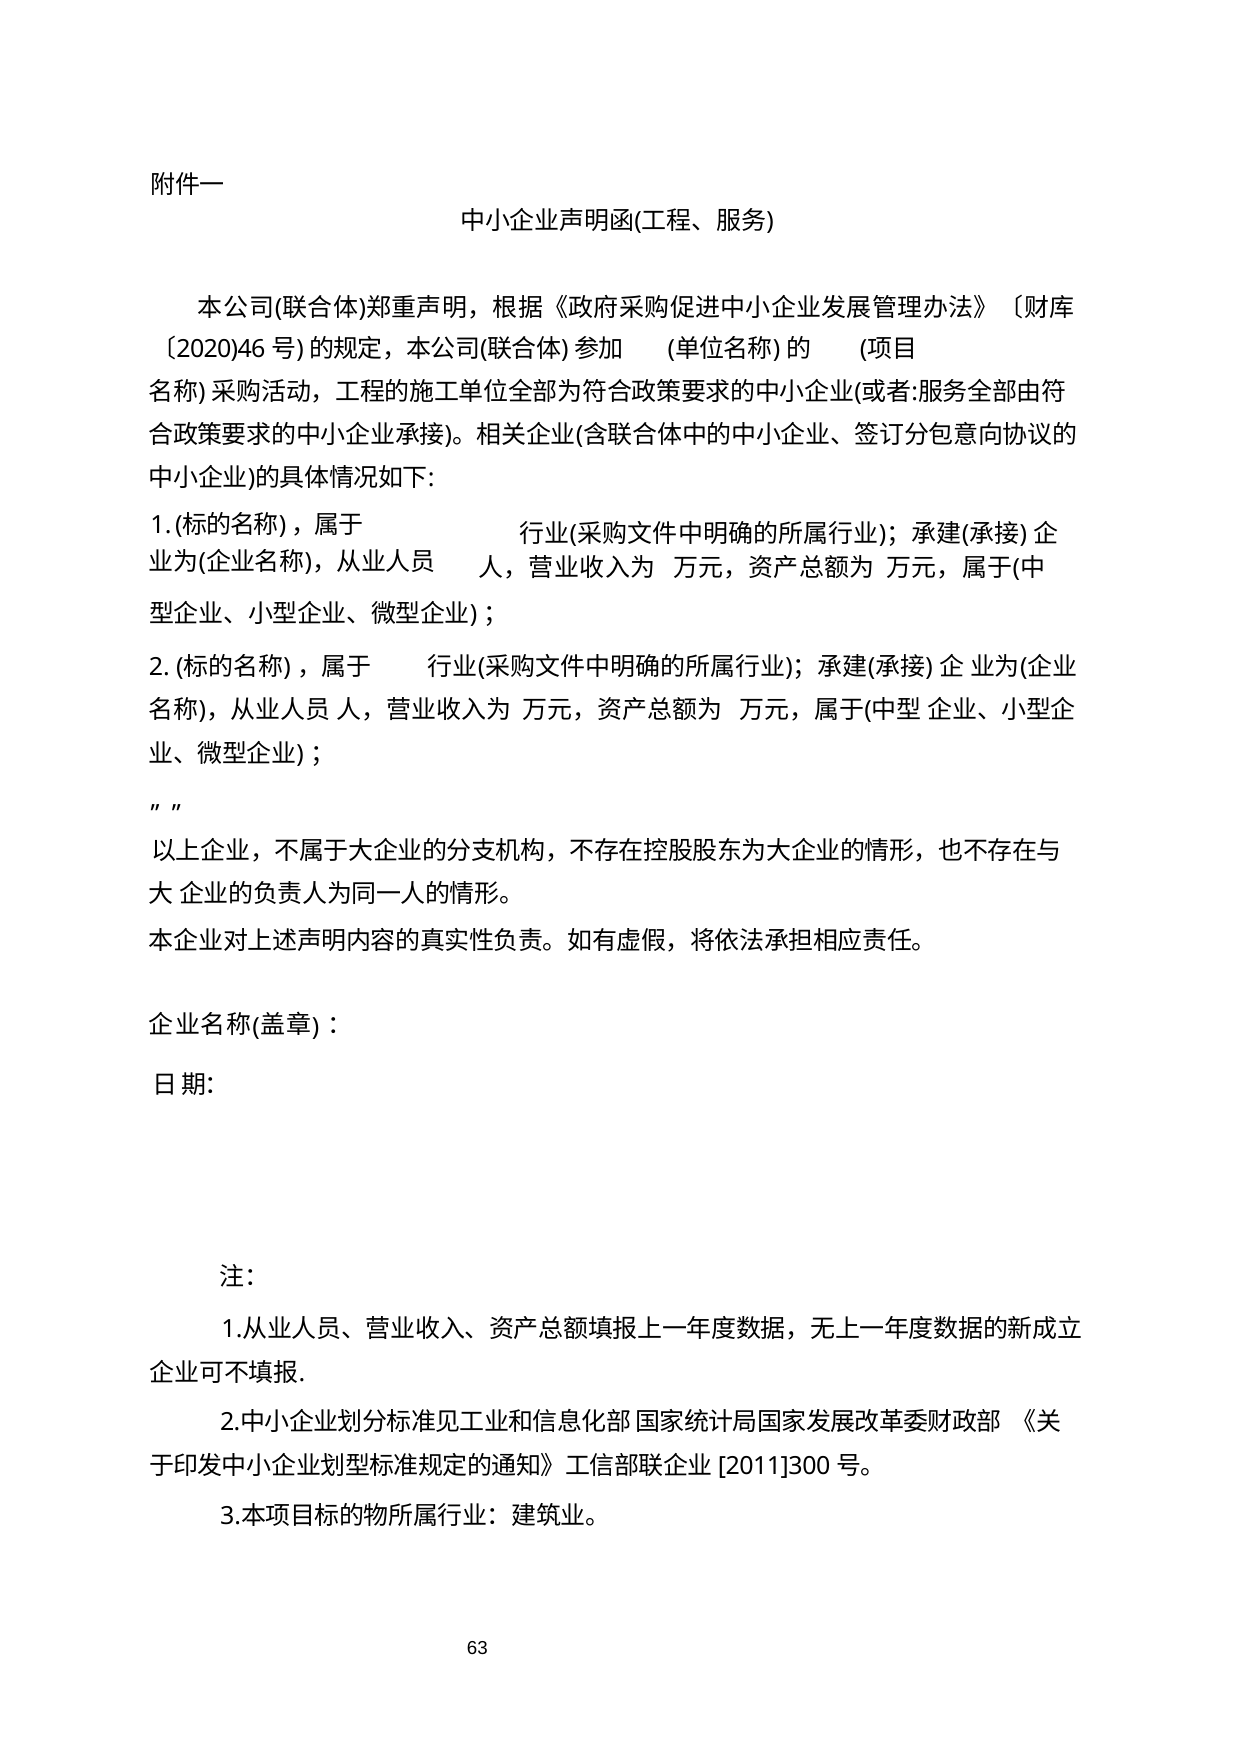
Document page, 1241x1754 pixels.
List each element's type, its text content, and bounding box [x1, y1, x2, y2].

text 注： [219, 1258, 1085, 1292]
text 业为(企业名称)，从业人员 [148, 548, 467, 576]
text 1. (标的名称) ，属于 [150, 507, 467, 540]
text 中小企业声明函(工程、服务) [460, 203, 1085, 236]
text „„ [150, 782, 1085, 813]
text 〔2020)46 号) 的规定，本公司(联合体) 参加 (单位名称) 的 (项目 [151, 331, 1085, 364]
text 2.中小企业划分标准见工业和信息化部 国家统计局国家发展改革委财政部 《关 于印发中小企业划型标准规定的通知》工信部联企业 [2011]300 号。 [149, 1402, 1084, 1482]
text 附件一 [150, 167, 1085, 200]
text 本公司(联合体)郑重声明，根据《政府采购促进中小企业发展管理办法》〔财库 [198, 290, 1085, 323]
text 名称) 采购活动，工程的施工单位全部为符合政策要求的中小企业(或者:服务全部由符 合政策要求的中小企业承接)。相关企业(含联合体中的中小企业、签订分包意向协议的 中小企业)的具体情况如下: [148, 372, 1085, 493]
text 2. (标的名称) ，属于 行业(采购文件中明确的所属行业)；承建(承接) 企 业为(企业名称)，从业人员 人，营业收入为 万元，资产总额为 万元，属于(中型 企业、小型企业、微型企业) ； [148, 647, 1085, 769]
text 以上企业，不属于大企业的分支机构，不存在控股股东为大企业的情形，也不存在与大 企业的负责人为同一人的情形。 [149, 830, 1085, 910]
text 型企业、小型企业、微型企业) ； [149, 597, 1085, 629]
text 日 期： [153, 1068, 1085, 1101]
text 行业(采购文件中明确的所属行业)；承建(承接) 企 人，营业收入为 万元，资产总额为 万元，属于(中 [478, 514, 1085, 584]
text 本企业对上述声明内容的真实性负责。如有虚假，将依法承担相应责任。 [148, 923, 1085, 956]
text 企业名称(盖章) ： [149, 1021, 1085, 1067]
text 3.本项目标的物所属行业：建筑业。 [220, 1502, 1085, 1530]
text 1.从业人员、营业收入、资产总额填报上一年度数据，无上一年度数据的新成立 企业可不填报. [149, 1308, 1085, 1388]
